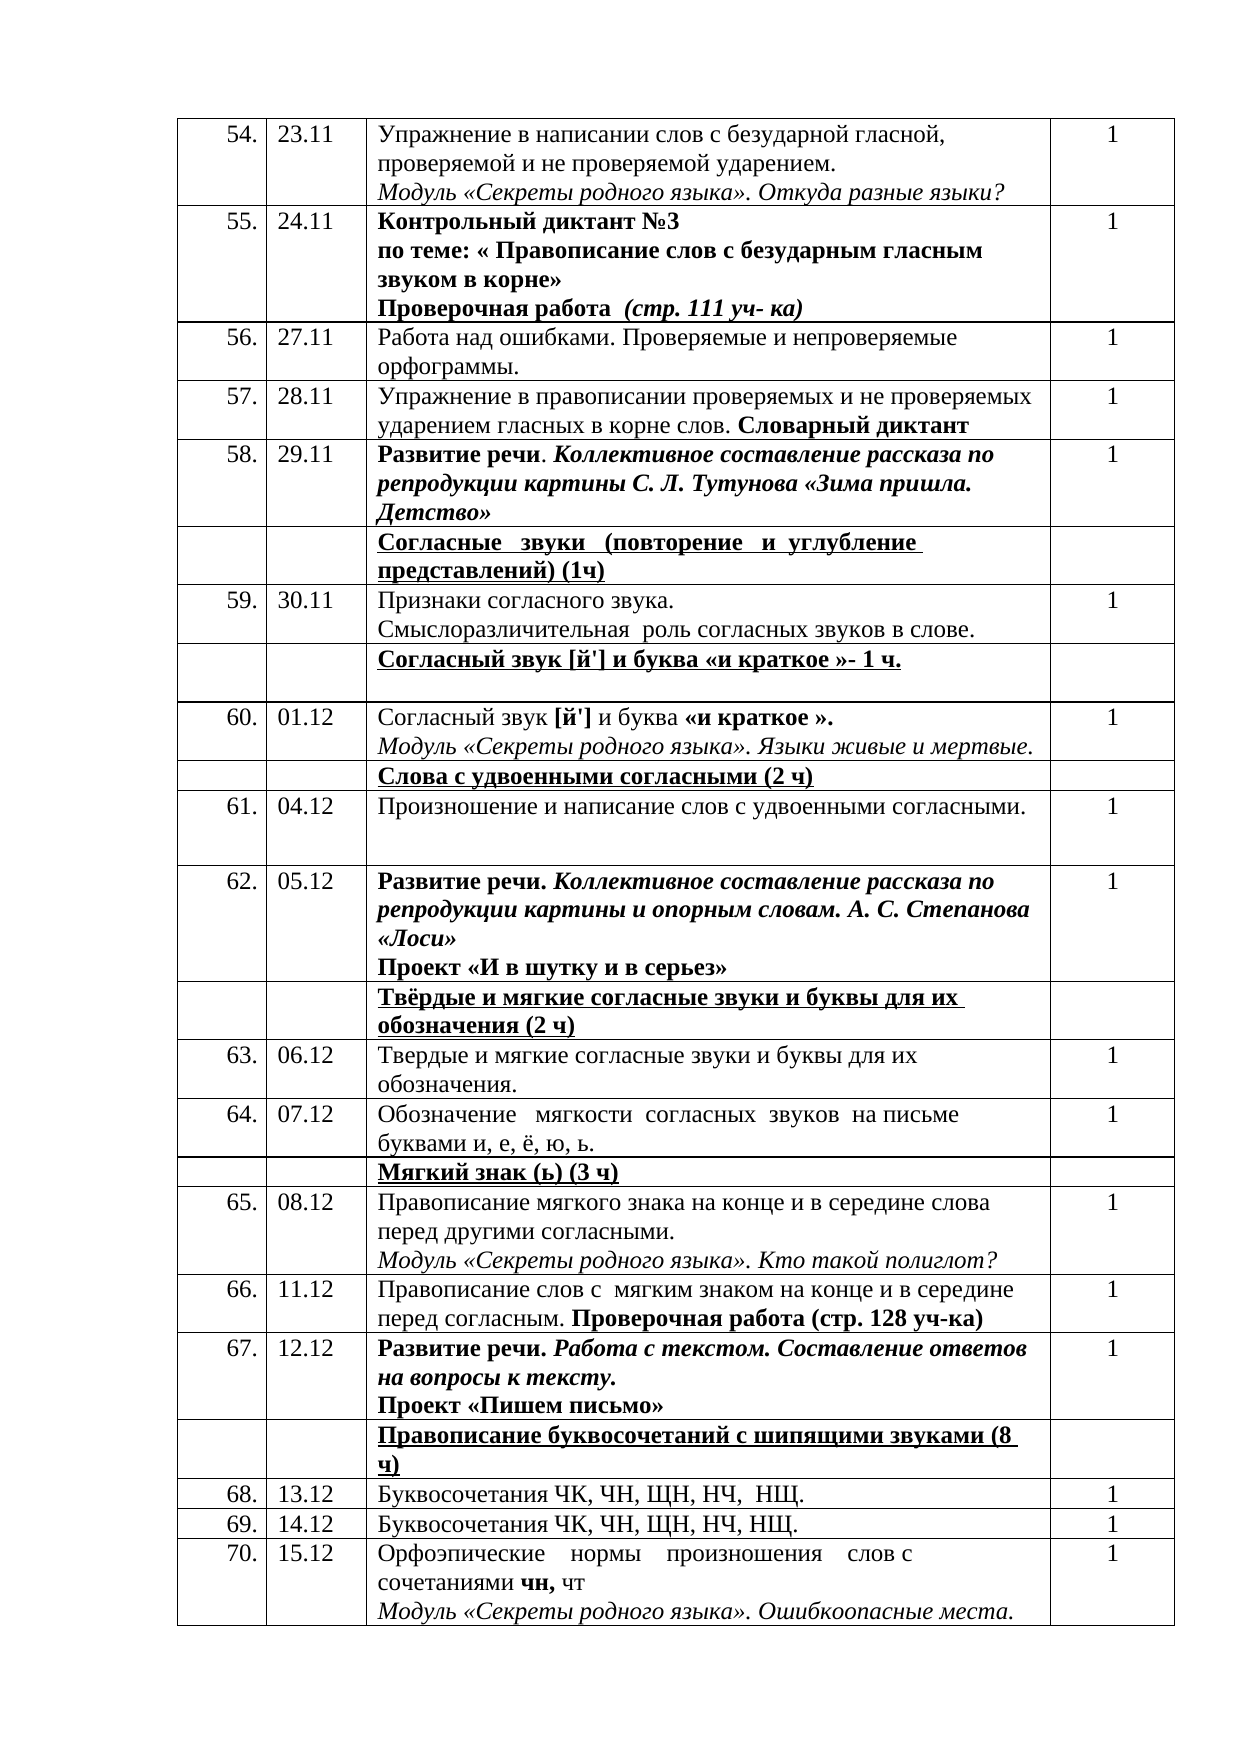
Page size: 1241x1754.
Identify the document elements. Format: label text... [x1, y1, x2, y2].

table_cell 28.11 [267, 381, 366, 438]
table_cell Правописание слов с мягким знаком на конце и в середине перед согласным. Проверочная работа (стр. 128 уч-ка) [367, 1275, 1050, 1332]
table_cell [178, 1187, 266, 1273]
table_cell 1 [1051, 585, 1174, 643]
table_cell Контрольный диктант №3 по теме: « Правописание слов с безударным гласным звуком в корне» Проверочная работа (стр. 111 уч- ка) [367, 206, 1050, 321]
table_cell [178, 1158, 266, 1186]
table_cell 1 [1051, 1040, 1174, 1098]
table_cell Буквосочетания ЧК, ЧН, ЩН, НЧ, НЩ. [367, 1479, 1050, 1508]
table_cell 23.11 [267, 119, 366, 205]
table_cell 05.12 [267, 866, 366, 981]
table_cell [1051, 1420, 1174, 1478]
table_cell [267, 982, 366, 1039]
table_cell [178, 982, 266, 1039]
table_cell [1051, 982, 1174, 1039]
table_cell [267, 761, 277, 790]
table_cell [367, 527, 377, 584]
table_cell 1 [1051, 1275, 1174, 1332]
table_cell 1 [1051, 791, 1174, 865]
table_cell Буквосочетания ЧК, ЧН, ЩН, НЧ, НЩ. [367, 1509, 1050, 1537]
table_cell 1 [1051, 1187, 1174, 1273]
table_cell 1 [1051, 866, 1174, 981]
table_cell 1 [1051, 1539, 1174, 1625]
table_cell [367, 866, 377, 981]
table_cell 1 [1051, 1479, 1174, 1508]
table_cell [1051, 644, 1174, 701]
table_cell [178, 527, 266, 584]
table_cell 1 [1051, 1099, 1174, 1156]
table_cell [178, 761, 266, 790]
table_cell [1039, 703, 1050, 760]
table_cell Упражнение в правописании проверяемых и не проверяемых ударением гласных в корне слов. Словарный диктант [367, 381, 1050, 438]
table_cell [178, 791, 266, 865]
table_cell 08.12 [267, 1187, 366, 1273]
table_cell Развитие речи. Работа с текстом. Составление ответов на вопросы к тексту. Проект «Пишем письмо» [367, 1333, 1050, 1419]
table_cell [178, 1333, 266, 1419]
table_cell Твёрдые и мягкие согласные звуки и буквы для их обозначения (2 ч) [367, 982, 1050, 1039]
table_cell [178, 1040, 266, 1098]
table_cell 1 [1051, 381, 1174, 438]
table_cell [178, 1539, 266, 1625]
table_cell 1 [1051, 119, 1174, 205]
table_cell 1 [1051, 1509, 1174, 1537]
table_cell 11.12 [267, 1275, 366, 1332]
table_cell [178, 866, 266, 981]
table_cell 1 [1051, 323, 1174, 380]
table_cell [1163, 761, 1174, 790]
table_cell 1 [1051, 703, 1174, 760]
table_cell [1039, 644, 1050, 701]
table_cell [178, 703, 266, 760]
table_cell [1163, 1158, 1174, 1186]
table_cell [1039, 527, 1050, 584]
table_cell [178, 206, 266, 321]
table_cell Правописание мягкого знака на конце и в середине слова перед другими согласными. Модуль «Секреты родного языка». Кто такой полиглот? [367, 1187, 1050, 1273]
table_cell 1 [1051, 206, 1174, 321]
table_cell Правописание буквосочетаний с шипящими звуками (8 ч) [367, 1420, 1050, 1478]
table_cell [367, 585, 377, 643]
table_cell [178, 1099, 266, 1156]
table_cell 07.12 [267, 1099, 366, 1156]
table_cell [1051, 527, 1174, 584]
table_cell Мягкий знак (ь) (3 ч) [367, 1158, 1050, 1186]
table_cell Развитие речи. Коллективное составление рассказа по репродукции картины С. Л. Тутунова «Зима пришла. Детство» [367, 440, 1050, 526]
table_cell Орфоэпические нормы произношения слов с сочетаниями чн, чт Модуль «Секреты родного языка». Ошибкоопасные места. [367, 1539, 1050, 1625]
table_cell Работа над ошибками. Проверяемые и непроверяемые орфограммы. [367, 323, 1050, 380]
table_cell [178, 644, 266, 701]
table_cell [178, 119, 266, 205]
table_cell [178, 1420, 266, 1478]
table_cell 15.12 [267, 1539, 366, 1625]
table_cell [178, 440, 266, 526]
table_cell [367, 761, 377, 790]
table_cell 1 [1051, 440, 1174, 526]
table_cell 29.11 [267, 440, 366, 526]
table_cell Произношение и написание слов с удвоенными согласными. [367, 791, 1050, 865]
table_cell 04.12 [267, 791, 366, 865]
table_cell 27.11 [267, 323, 366, 380]
table_cell [267, 527, 366, 584]
table_cell 01.12 [267, 703, 366, 760]
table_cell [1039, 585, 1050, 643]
table_cell 12.12 [267, 1333, 366, 1419]
table_cell [178, 1479, 266, 1508]
table_cell [355, 761, 366, 790]
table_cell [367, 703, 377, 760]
table_cell [178, 1509, 266, 1537]
table_cell [267, 1420, 366, 1478]
table_cell [178, 323, 266, 380]
table_cell Обозначение мягкости согласных звуков на письме буквами и, е, ё, ю, ь. [367, 1099, 1050, 1156]
table_cell [178, 585, 266, 643]
table_cell Упражнение в написании слов с безударной гласной, проверяемой и не проверяемой ударением. Модуль «Секреты родного языка». Откуда разные языки? [367, 119, 1050, 205]
table_cell [178, 381, 266, 438]
table_cell [267, 644, 366, 701]
table_cell [1051, 1158, 1062, 1186]
table_cell 1 [1051, 1333, 1174, 1419]
table_cell 30.11 [267, 585, 366, 643]
table_cell 24.11 [267, 206, 366, 321]
table_cell [267, 1158, 366, 1186]
table_cell Твердые и мягкие согласные звуки и буквы для их обозначения. [367, 1040, 1050, 1098]
table_cell [1051, 761, 1062, 790]
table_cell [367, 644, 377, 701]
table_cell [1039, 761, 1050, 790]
table_cell 06.12 [267, 1040, 366, 1098]
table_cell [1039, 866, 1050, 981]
table_cell [178, 1275, 266, 1332]
